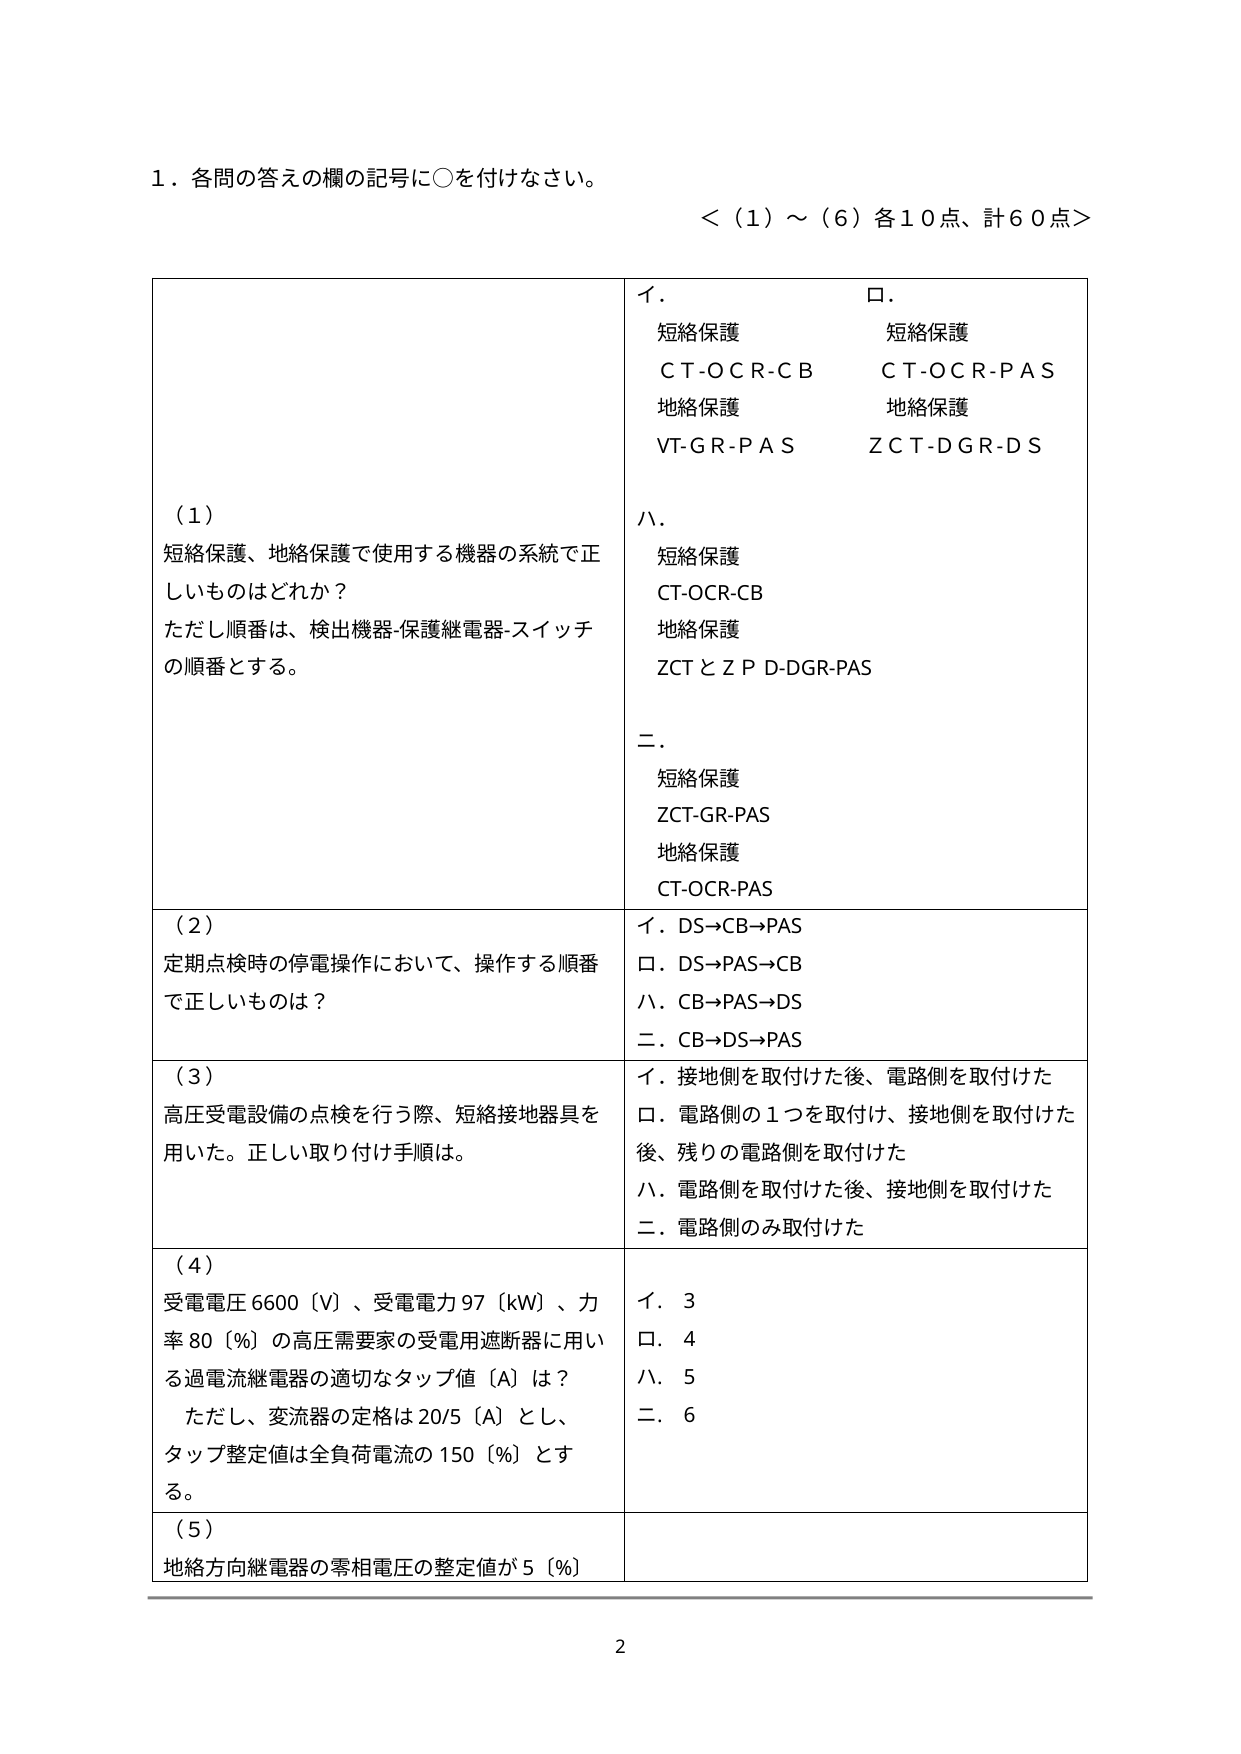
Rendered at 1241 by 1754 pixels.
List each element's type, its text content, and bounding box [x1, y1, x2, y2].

table_cell イ. 3 ロ. 4 ハ. 5 ニ. 6 [625, 1249, 1087, 1512]
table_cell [153, 1513, 624, 1581]
table_header （１） 短絡保護、地絡保護で使用する機器の系統で正しいものはどれか？ ただし順番は、検出機器-保護継電器-スイッチの順番とする。 [153, 279, 624, 908]
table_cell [625, 1513, 1087, 1581]
text １．各問の答えの欄の記号に○を付けなさい。 [148, 161, 1092, 193]
table_header イ． ロ． 短絡保護 短絡保護 ＣＴ-ＯＣＲ-ＣＢ ＣＴ-ＯＣＲ-ＰＡＳ 地絡保護 地絡保護 VT-ＧＲ-ＰＡＳ ＺＣＴ-ＤＧＲ-ＤＳ ハ． 短絡保護 CT-OCR-CB 地絡保護 ZCTとZＰD-DGR-PAS ニ． 短絡保護 ZCT-GR-PAS 地絡保護 CT-OCR-PAS [625, 279, 1087, 908]
table_cell イ．接地側を取付けた後、電路側を取付けた ロ．電路側の１つを取付け、接地側を取付けた後、残りの電路側を取付けた ハ．電路側を取付けた後、接地側を取付けた ニ．電路側のみ取付けた [625, 1061, 1087, 1248]
table_cell （４） 受電電圧6600〔V〕、受電電力97〔kW〕、力率80〔%〕の高圧需要家の受電用遮断器に用いる過電流継電器の適切なタップ値〔A〕は？ ただし、変流器の定格は20/5〔A〕とし、タップ整定値は全負荷電流の150〔%〕とする。 [153, 1249, 624, 1512]
table_cell （２） 定期点検時の停電操作において、操作する順番で正しいものは？ [153, 910, 624, 1059]
table_cell （３） 高圧受電設備の点検を行う際、短絡接地器具を用いた。正しい取り付け手順は。 [153, 1061, 624, 1248]
table_cell イ．DS→CB→PAS ロ．DS→PAS→CB ハ．CB→PAS→DS ニ．CB→DS→PAS [625, 910, 1087, 1059]
text ＜（１）～（６）各１０点、計６０点＞ [148, 201, 1092, 232]
